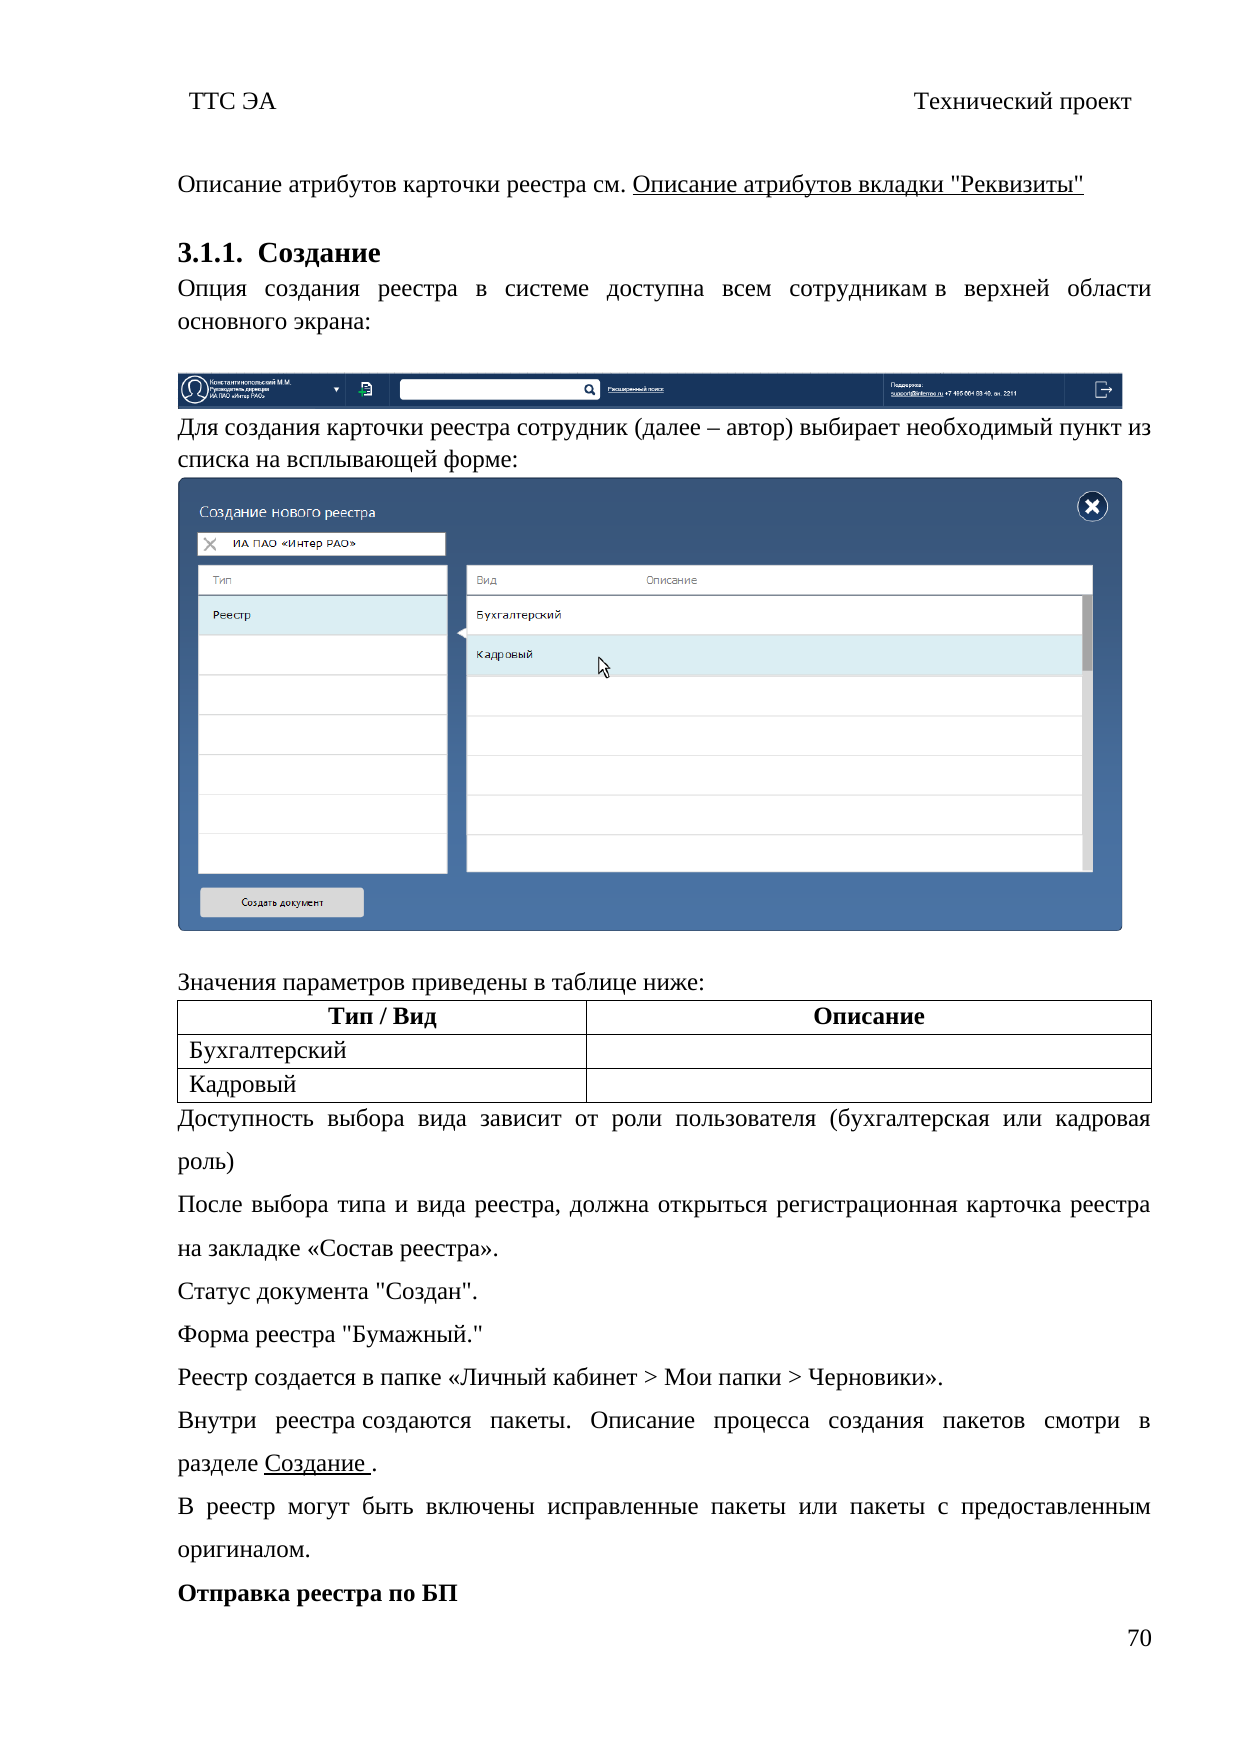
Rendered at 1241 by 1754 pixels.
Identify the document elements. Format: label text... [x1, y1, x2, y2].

text Доступность выбора вида зависит от роли пользователя (бухгалтерская или кадровая роль) [177, 1103, 1152, 1175]
text В реестр могут быть включены исправленные пакеты или пакеты с предоставленным оригиналом. [177, 1491, 1152, 1563]
text Форма реестра "Бумажный." [177, 1319, 1152, 1348]
text Отправка реестра по БП [177, 1578, 1152, 1606]
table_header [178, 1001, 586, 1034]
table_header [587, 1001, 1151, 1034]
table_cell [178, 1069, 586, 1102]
text Значения параметров приведены в таблице ниже: [177, 967, 1152, 996]
text Опция создания реестра в системе доступна всем сотрудникам в верхней области основного экрана: [177, 273, 1152, 335]
text Статус документа "Создан". [177, 1276, 1152, 1304]
picture [177, 477, 1123, 931]
subtitle 3.1.1. Создание [177, 235, 1152, 268]
text После выбора типа и вида реестра, должна открыться регистрационная карточка реестра на закладке «Состав реестра». [177, 1189, 1152, 1261]
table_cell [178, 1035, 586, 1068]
text Для создания карточки реестра сотрудник (далее – автор) выбирает необходимый пункт из списка на всплывающей форме: [177, 412, 1152, 473]
picture [177, 372, 1123, 409]
text Внутри реестра создаются пакеты. Описание процесса создания пакетов смотри в разделе Создание . [177, 1405, 1152, 1477]
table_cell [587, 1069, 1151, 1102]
text Описание атрибутов карточки реестра см. Описание атрибутов вкладки "Реквизиты" [177, 169, 1152, 197]
text Реестр создается в папке «Личный кабинет > Мои папки > Черновики». [177, 1362, 1152, 1391]
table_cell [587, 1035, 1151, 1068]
